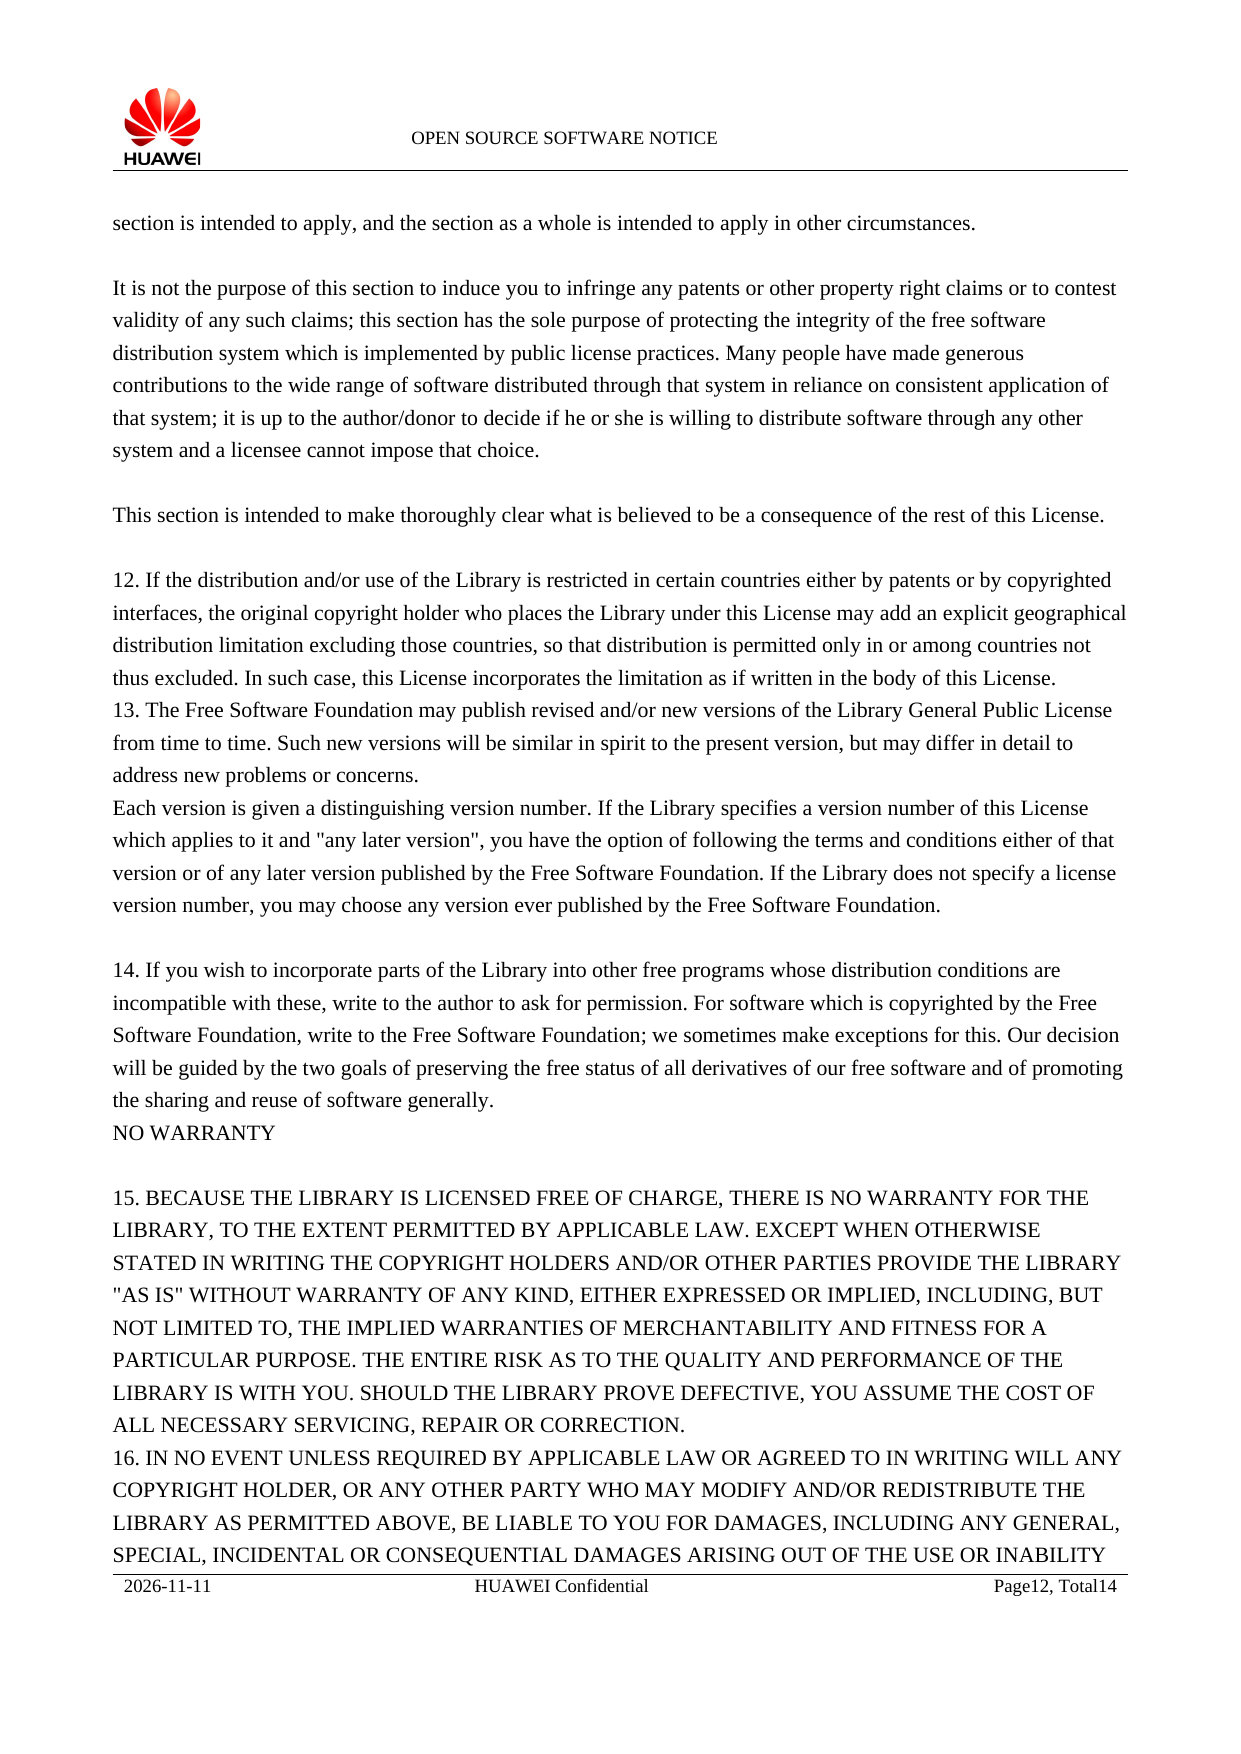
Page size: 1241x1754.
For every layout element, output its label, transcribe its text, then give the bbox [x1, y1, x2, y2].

picture [124, 88, 201, 165]
